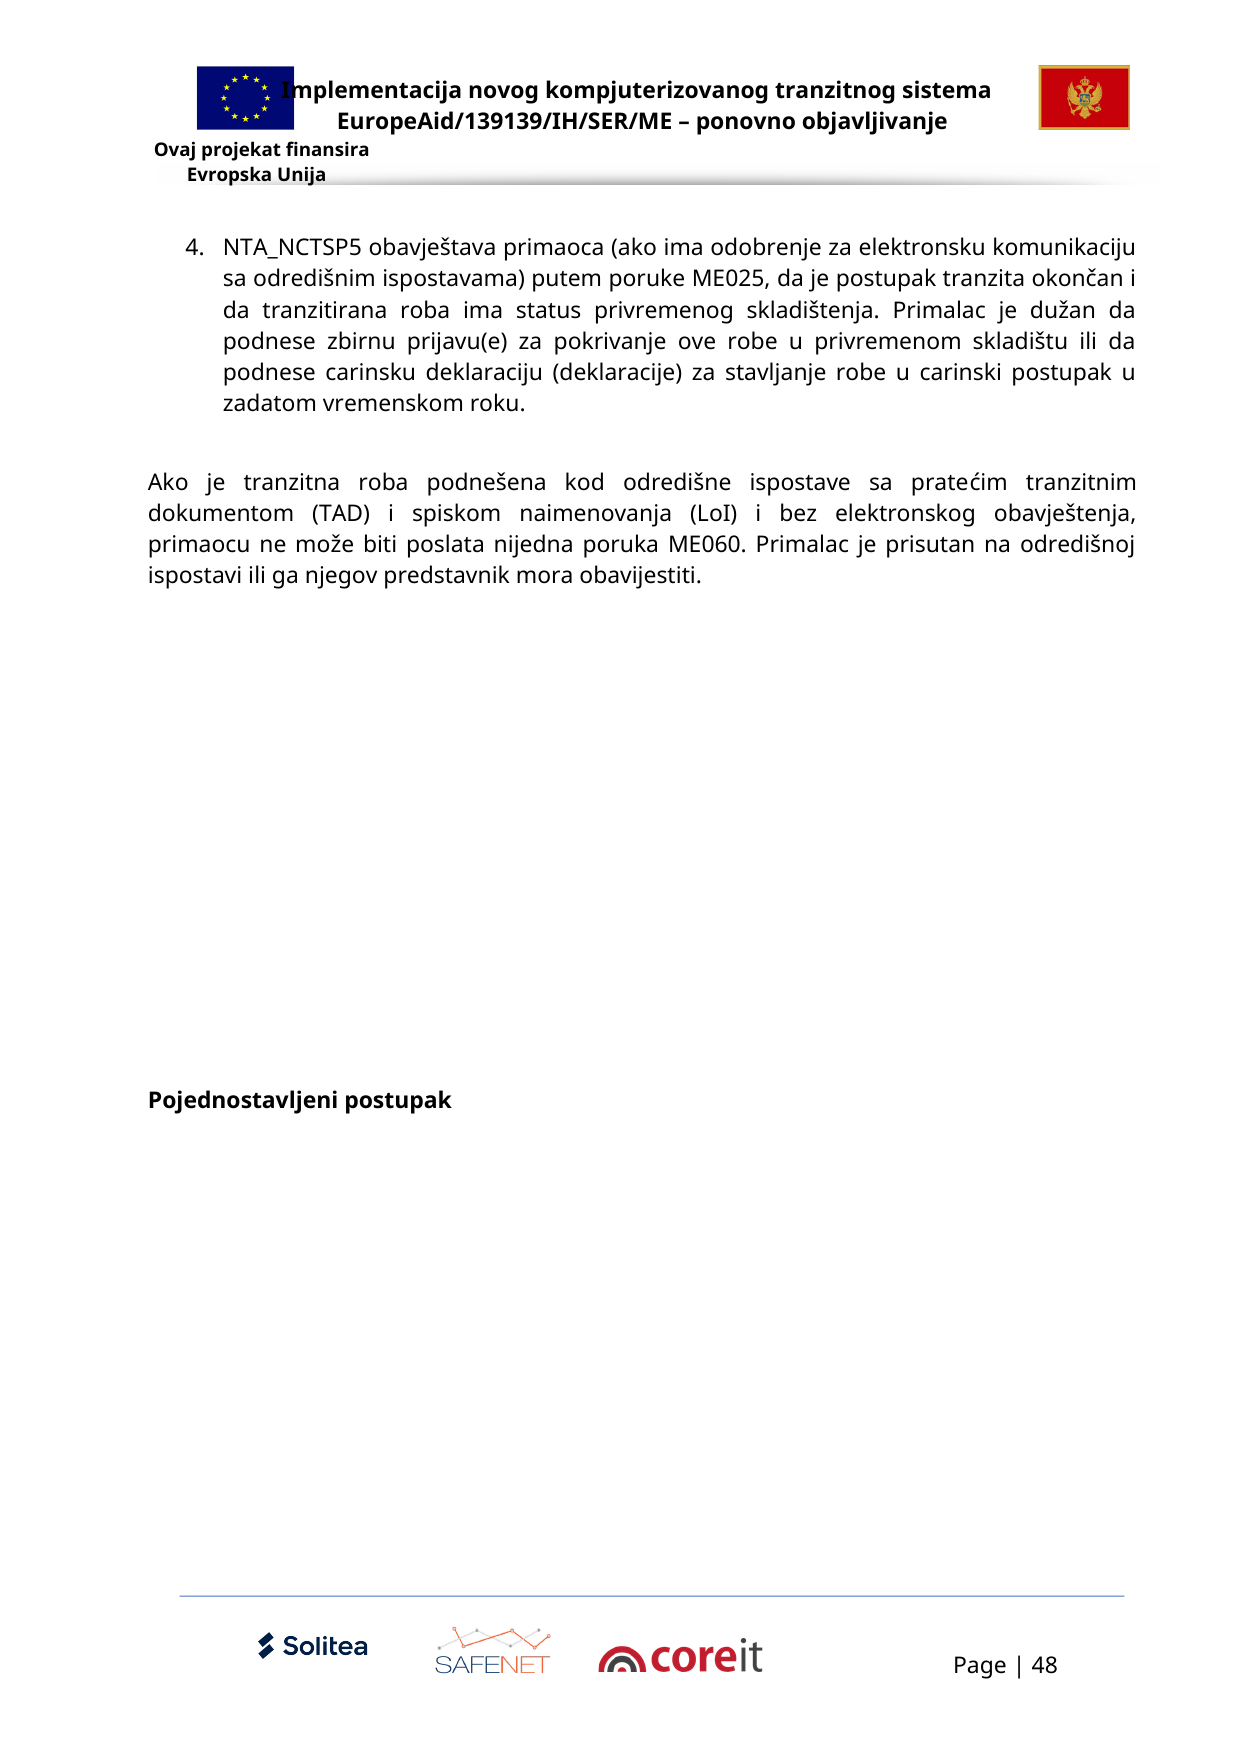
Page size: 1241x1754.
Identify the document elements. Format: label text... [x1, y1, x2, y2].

text Ako je tranzitna roba podnešena kod odredišne ispostave sa pratećim tranzitnim dokumentom (TAD) i spiskom naimenovanja (LoI) i bez elektronskog obavještenja, primaocu ne može biti poslata nijedna poruka ME060. Primalac je prisutan na odredišnoj ispostavi ili ga njegov predstavnik mora obavijestiti. [148, 465, 1137, 590]
picture [598, 1638, 763, 1674]
picture [196, 66, 295, 130]
text Pojednostavljeni postupak [148, 1084, 1137, 1115]
picture [435, 1626, 551, 1674]
picture [1038, 65, 1130, 130]
picture [243, 1617, 382, 1674]
list NTA_NCTSP5 obavještava primaoca (ako ima odobrenje za elektronsku komunikaciju sa odredišnim ispostavama) putem poruke ME025, da je postupak tranzita okončan i da tranzitirana roba ima status privremenog skladištenja. Primalac je dužan da podnese zbirnu prijavu(e) za pokrivanje ove robe u privremenom skladištu ili da podnese carinsku deklaraciju (deklaracije) za stavljanje robe u carinski postupak u zadatom vremenskom roku. [185, 231, 1137, 418]
